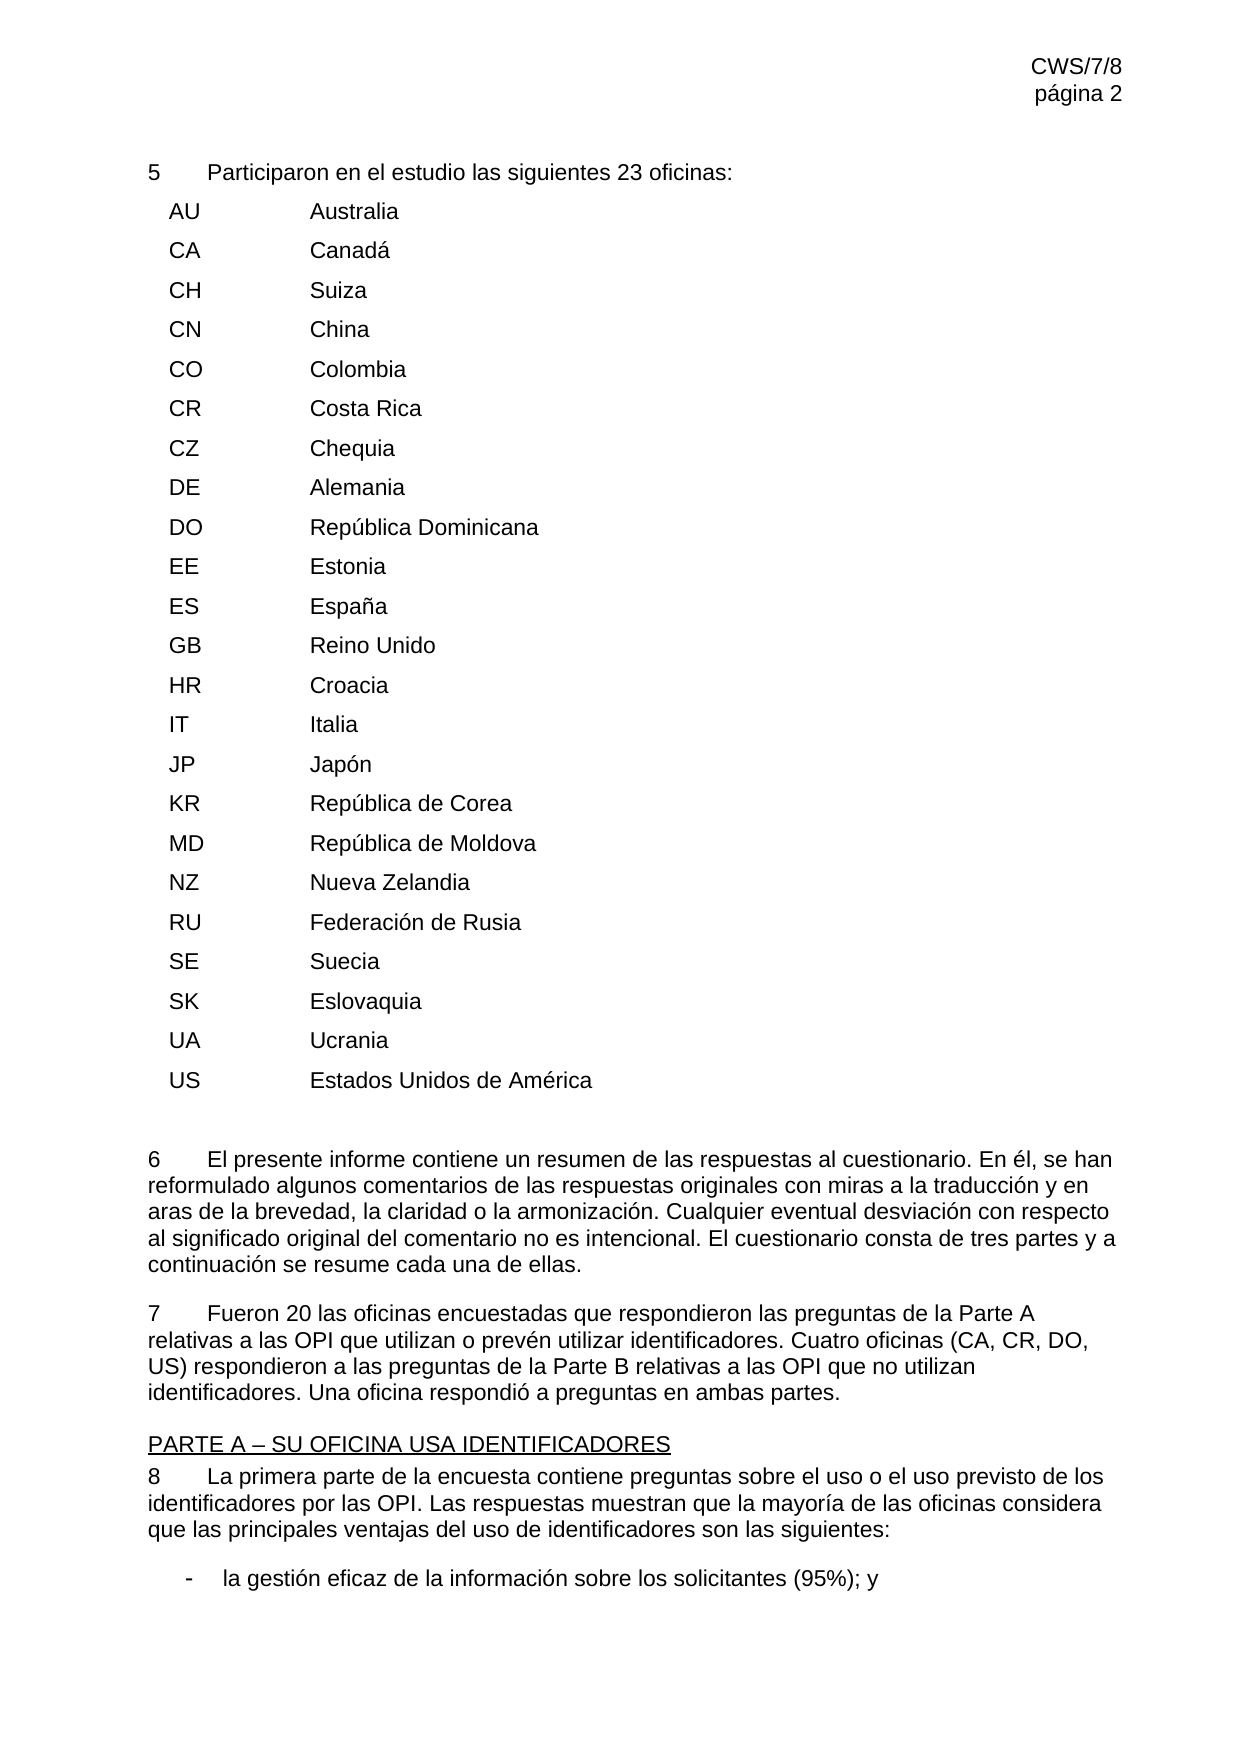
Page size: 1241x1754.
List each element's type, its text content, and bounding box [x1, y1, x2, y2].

table_cell UA [158, 1027, 298, 1067]
text Participaron en el estudio las siguientes 23 oficinas: [148, 158, 1122, 185]
table_cell República Dominicana [298, 514, 635, 553]
table_cell Japón [298, 751, 635, 790]
table_cell CN [158, 316, 298, 356]
table_cell CR [158, 395, 298, 435]
table_cell EE [158, 553, 298, 593]
table_cell KR [158, 790, 298, 830]
table_cell Ucrania [298, 1027, 635, 1067]
table_cell Canadá [298, 238, 635, 277]
text Fueron 20 las oficinas encuestadas que respondieron las preguntas de la Parte A relativas a las OPI que utilizan o prevén utilizar identificadores. Cuatro oficinas (CA, CR, DO, US) respondieron a las preguntas de la Parte B relativas a las OPI que no utilizan identificadores. Una oficina respondió a preguntas en ambas partes. [148, 1300, 1122, 1406]
table_cell Suiza [298, 277, 635, 316]
table_cell MD [158, 830, 298, 869]
table_cell JP [158, 751, 298, 790]
table_cell GB [158, 632, 298, 672]
table_cell Chequia [298, 435, 635, 474]
text La primera parte de la encuesta contiene preguntas sobre el uso o el uso previsto de los identificadores por las OPI. Las respuestas muestran que la mayoría de las oficinas considera que las principales ventajas del uso de identificadores son las siguientes: [148, 1463, 1122, 1542]
table_cell Italia [298, 711, 635, 751]
table_cell CO [158, 356, 298, 395]
table_cell República de Moldova [298, 830, 635, 869]
table_cell Reino Unido [298, 632, 635, 672]
table_cell España [298, 593, 635, 632]
table_cell US [158, 1067, 298, 1106]
table_cell SK [158, 988, 298, 1027]
table_cell CA [158, 238, 298, 277]
table_cell Nueva Zelandia [298, 869, 635, 909]
subtitle PARTE A – SU OFICINA USA IDENTIFICADORES [148, 1431, 1122, 1457]
table_cell Federación de Rusia [298, 909, 635, 948]
table_cell Costa Rica [298, 395, 635, 435]
table_cell China [298, 316, 635, 356]
table_cell IT [158, 711, 298, 751]
table_cell Estonia [298, 553, 635, 593]
table_cell Colombia [298, 356, 635, 395]
table_header Australia [298, 198, 635, 237]
list la gestión eficaz de la información sobre los solicitantes (95%); y [185, 1565, 1122, 1592]
table_header AU [158, 198, 298, 237]
table_cell República de Corea [298, 790, 635, 830]
table_cell SE [158, 948, 298, 988]
table_cell Suecia [298, 948, 635, 988]
table_cell RU [158, 909, 298, 948]
table_cell DE [158, 474, 298, 514]
table_cell HR [158, 672, 298, 711]
table_cell Eslovaquia [298, 988, 635, 1027]
table_cell Alemania [298, 474, 635, 514]
text El presente informe contiene un resumen de las respuestas al cuestionario. En él, se han reformulado algunos comentarios de las respuestas originales con miras a la traducción y en aras de la brevedad, la claridad o la armonización. Cualquier eventual desviación con respecto al significado original del comentario no es intencional. El cuestionario consta de tres partes y a continuación se resume cada una de ellas. [148, 1146, 1122, 1277]
table_cell Estados Unidos de América [298, 1067, 635, 1106]
table_cell CZ [158, 435, 298, 474]
table_cell ES [158, 593, 298, 632]
table_cell Croacia [298, 672, 635, 711]
table_cell NZ [158, 869, 298, 909]
table_cell CH [158, 277, 298, 316]
table_cell DO [158, 514, 298, 553]
